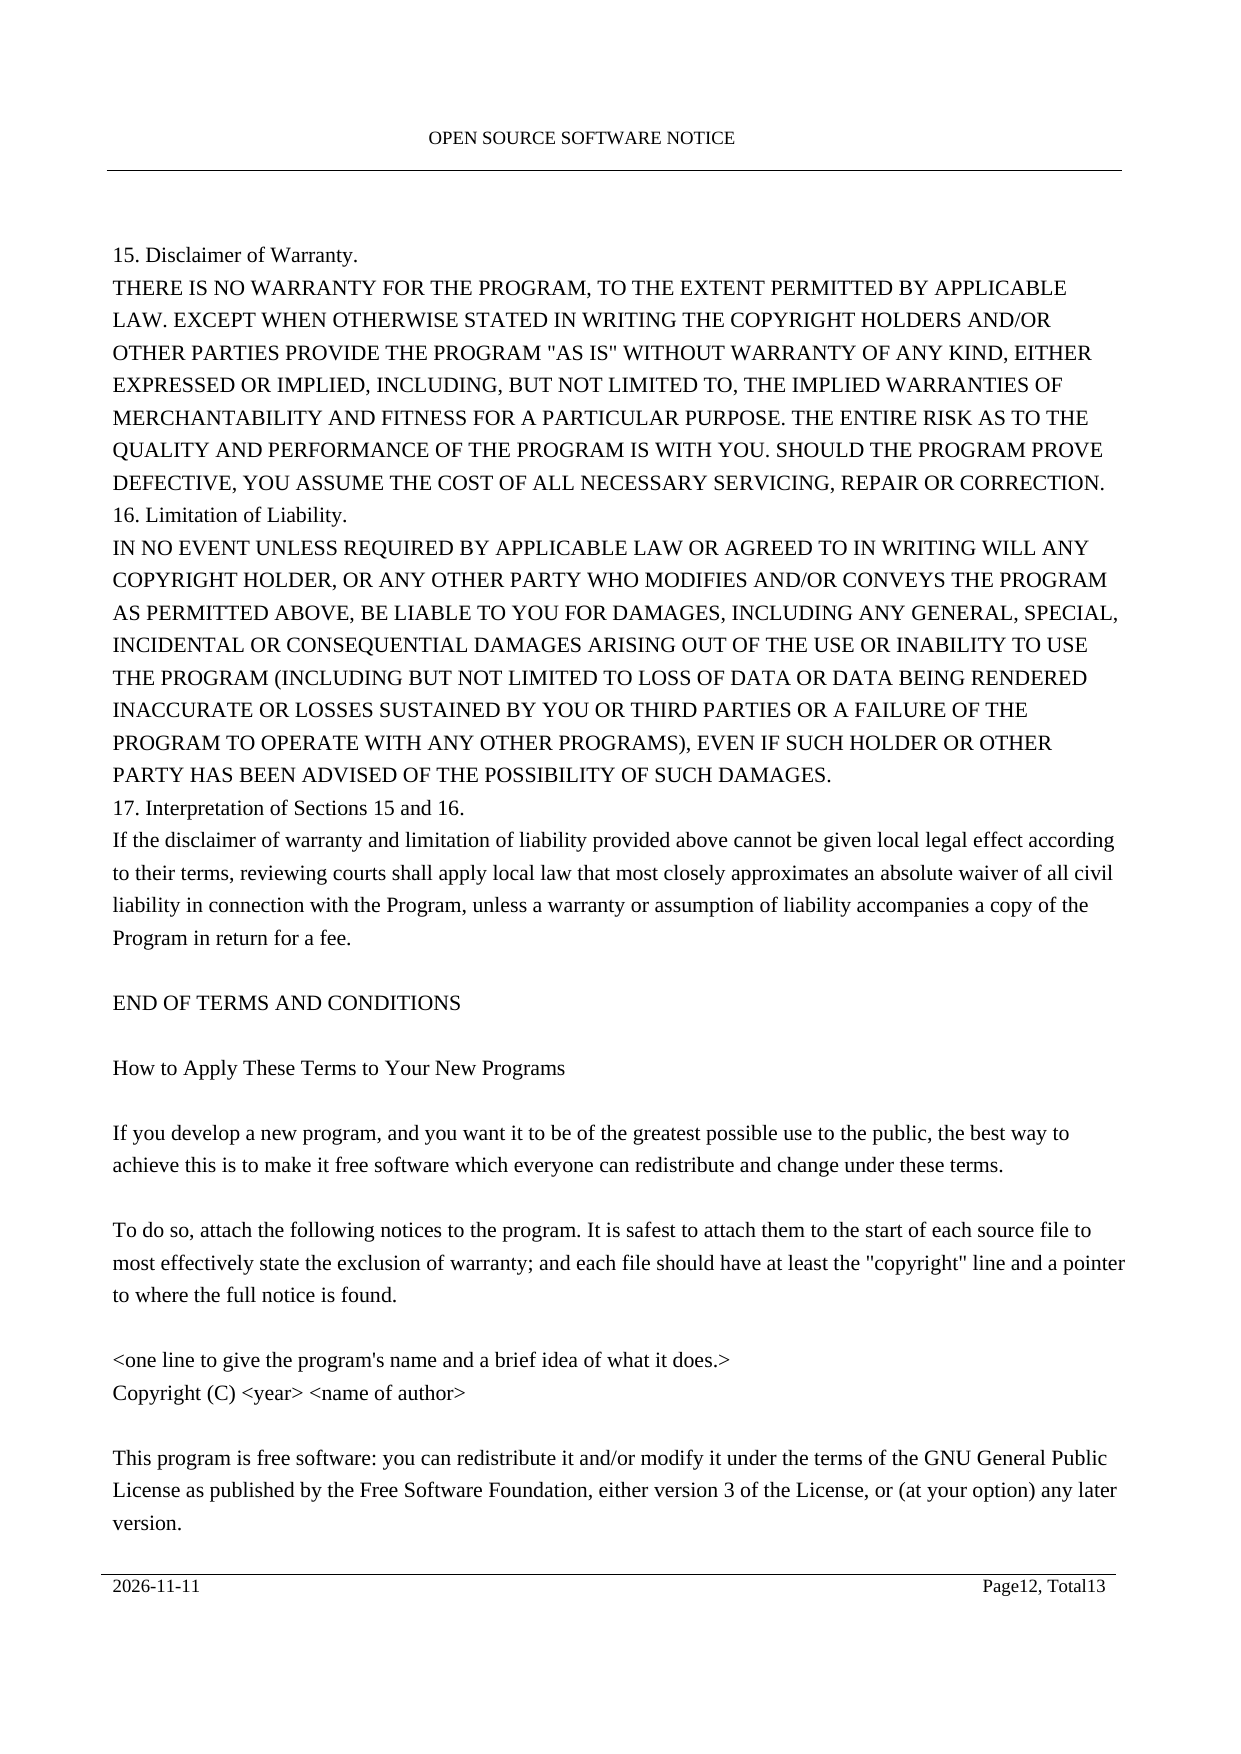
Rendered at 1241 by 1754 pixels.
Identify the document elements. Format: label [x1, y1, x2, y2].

text [112, 206, 1128, 1539]
